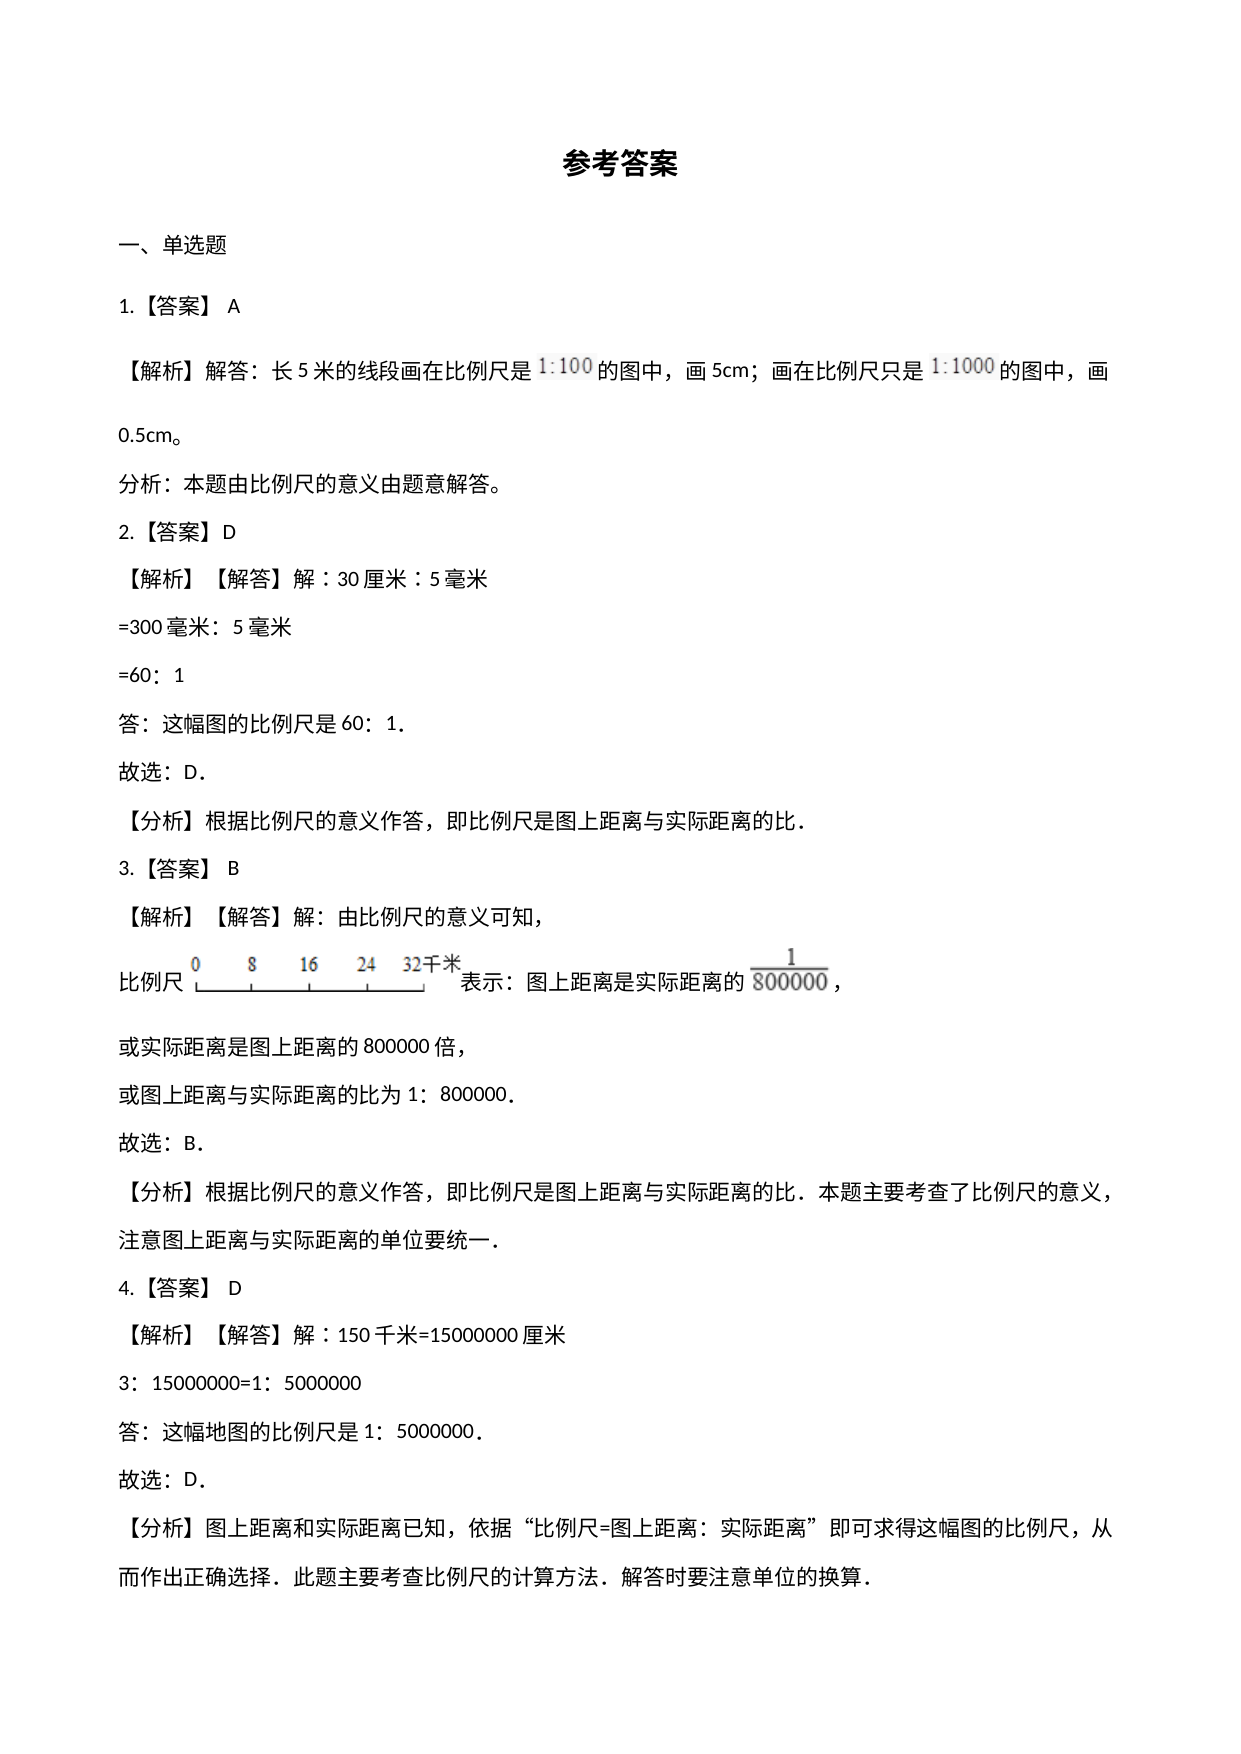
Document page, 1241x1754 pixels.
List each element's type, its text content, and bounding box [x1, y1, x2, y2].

picture [929, 353, 1000, 380]
text 或实际距离是图上距离的800000倍， [118, 1029, 1122, 1062]
text 4.【答案】 D [118, 1271, 1122, 1304]
text 答：这幅地图的比例尺是1：5000000． [118, 1414, 1122, 1447]
text 【解析】【解答】解：150千米=15000000厘米 [118, 1319, 1122, 1351]
text 1.【答案】 A [118, 289, 1122, 321]
text 【分析】图上距离和实际距离已知，依据“比例尺=图上距离：实际距离”即可求得这幅图的比例尺，从而作出正确选择．此题主要考查比例尺的计算方法．解答时要注意单位的换算． [118, 1511, 1122, 1592]
text 一、单选题 [118, 228, 1122, 261]
text 或图上距离与实际距离的比为1：800000． [118, 1077, 1122, 1110]
text 【解析】【解答】解：30厘米：5毫米 [118, 563, 1122, 595]
text 3：15000000=1：5000000 [118, 1366, 1122, 1398]
picture [188, 951, 461, 992]
text 【分析】根据比例尺的意义作答，即比例尺是图上距离与实际距离的比．本题主要考查了比例尺的意义，注意图上距离与实际距离的单位要统一． [118, 1174, 1122, 1255]
text 【分析】根据比例尺的意义作答，即比例尺是图上距离与实际距离的比． [118, 803, 1122, 836]
picture [749, 948, 833, 992]
text 【解析】【解答】解：由比例尺的意义可知， [118, 900, 1122, 932]
text 3.【答案】 B [118, 852, 1122, 884]
text 故选：D． [118, 755, 1122, 787]
text 【解析】解答：长5米的线段画在比例尺是 的图中，画5cm；画在比例尺只是 的图中，画0.5cm。 [118, 337, 1122, 451]
text 2.【答案】D [118, 515, 1122, 548]
text 分析：本题由比例尺的意义由题意解答。 [118, 467, 1122, 499]
text =300毫米：5毫米 [118, 610, 1122, 642]
text =60：1 [118, 658, 1122, 691]
text 比例尺 表示：图上距离是实际距离的 ， [118, 948, 1122, 1013]
text 故选：D． [118, 1463, 1122, 1495]
text 故选：B． [118, 1126, 1122, 1158]
text 答：这幅图的比例尺是60：1． [118, 707, 1122, 739]
text 参考答案 [118, 129, 1122, 194]
picture [536, 353, 598, 380]
